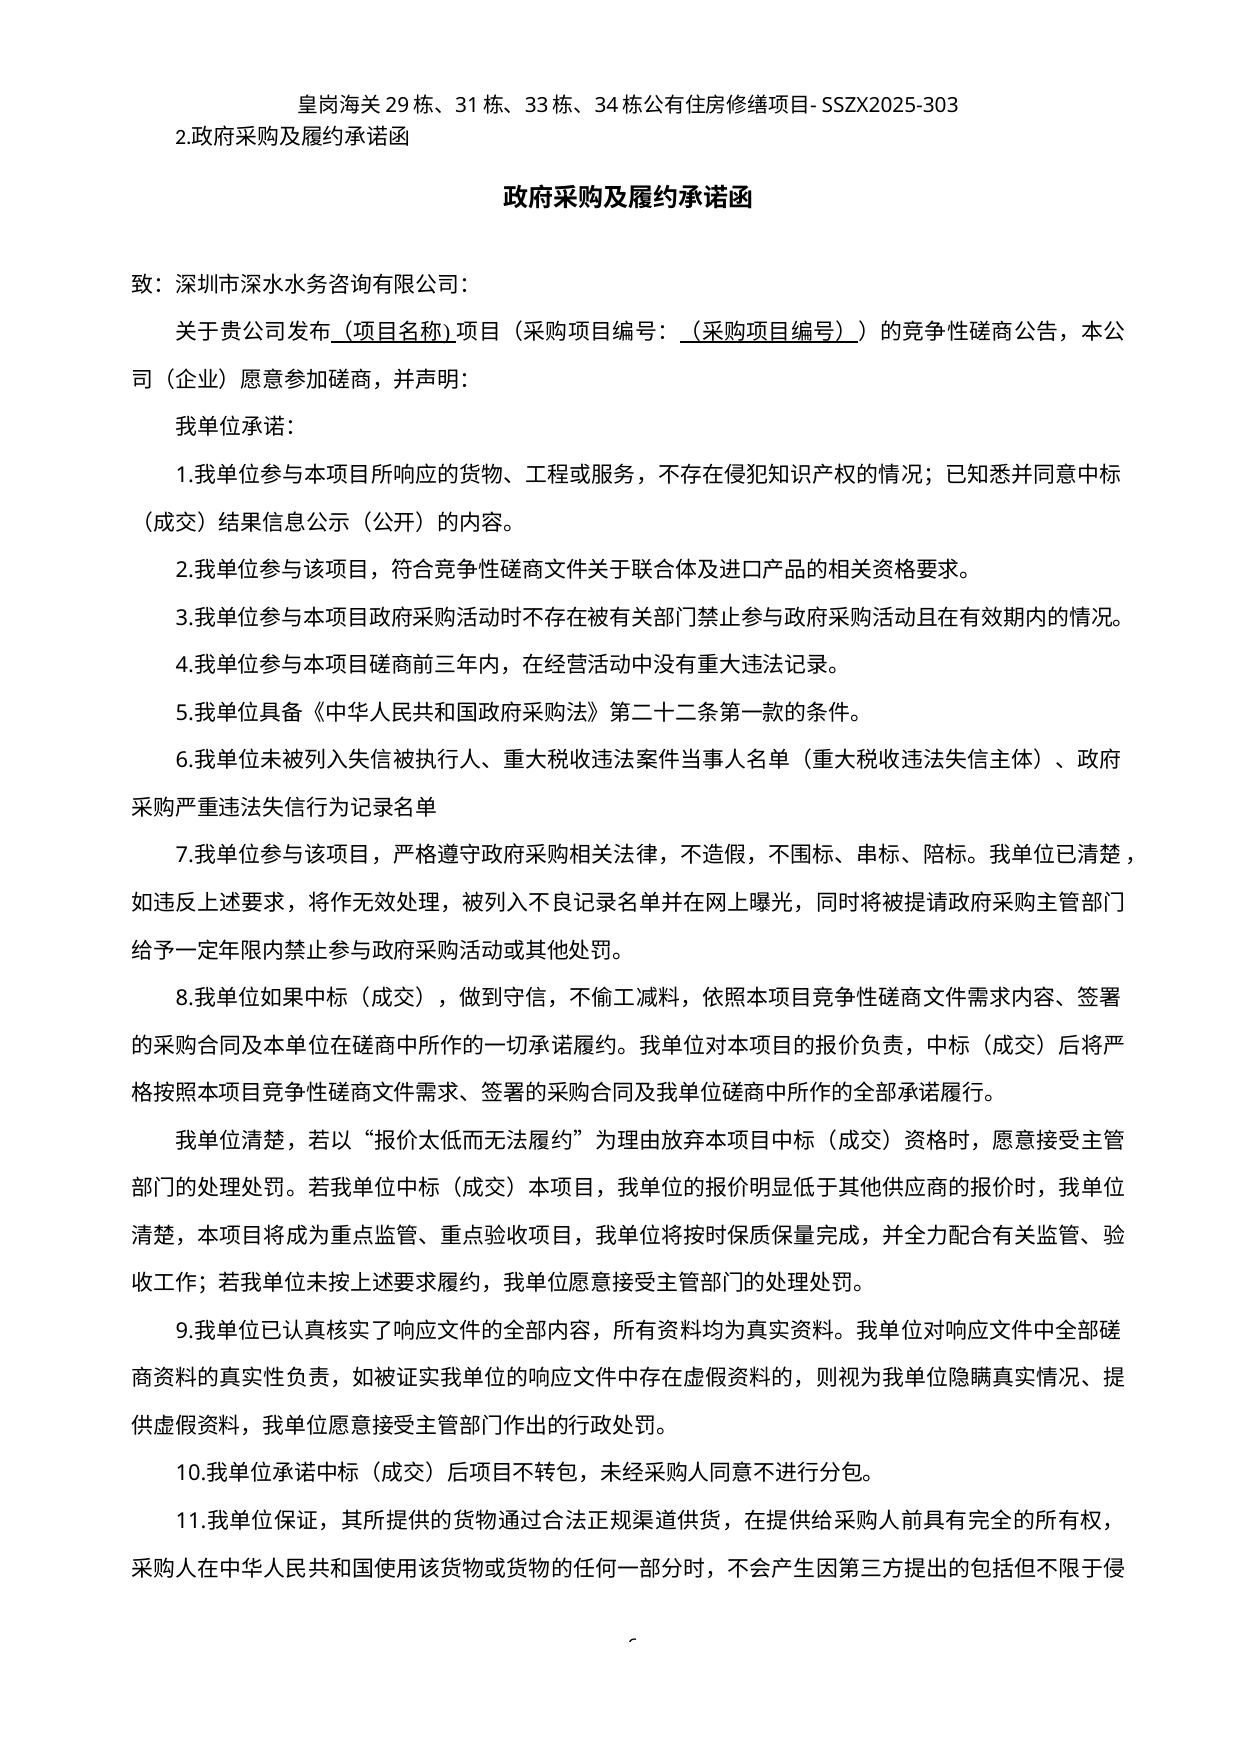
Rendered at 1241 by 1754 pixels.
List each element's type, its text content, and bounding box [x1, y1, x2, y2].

text 8.我单位如果中标（成交），做到守信，不偷工减料，依照本项目竞争性磋商文件需求内容、签署的采购合同及本单位在磋商中所作的一切承诺履约。我单位对本项目的报价负责，中标（成交）后将严格按照本项目竞争性磋商文件需求、签署的采购合同及我单位磋商中所作的全部承诺履行。 [131, 980, 1125, 1107]
text 1.我单位参与本项目所响应的货物、工程或服务，不存在侵犯知识产权的情况；已知悉并同意中标（成交）结果信息公示（公开）的内容。 [131, 457, 1125, 536]
text 5.我单位具备《中华人民共和国政府采购法》第二十二条第一款的条件。 [131, 695, 1125, 727]
text 10.我单位承诺中标（成交）后项目不转包，未经采购人同意不进行分包。 [131, 1455, 1125, 1487]
text 致：深圳市深水水务咨询有限公司： [131, 267, 1125, 298]
text 7.我单位参与该项目，严格遵守政府采购相关法律，不造假，不围标、串标、陪标。我单位已清楚，如违反上述要求，将作无效处理，被列入不良记录名单并在网上曝光，同时将被提请政府采购主管部门给予一定年限内禁止参与政府采购活动或其他处罚。 [131, 837, 1125, 964]
text 3.我单位参与本项目政府采购活动时不存在被有关部门禁止参与政府采购活动且在有效期内的情况。 [131, 599, 1125, 631]
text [131, 1503, 1125, 1582]
text 政府采购及履约承诺函 [131, 177, 1125, 213]
text 关于贵公司发布（项目名称) 项目（采购项目编号：（采购项目编号））的竞争性磋商公告，本公司（企业）愿意参加磋商，并声明： [131, 314, 1125, 393]
text 4.我单位参与本项目磋商前三年内，在经营活动中没有重大违法记录。 [131, 647, 1125, 679]
text 2.我单位参与该项目，符合竞争性磋商文件关于联合体及进口产品的相关资格要求。 [131, 552, 1125, 584]
text 9.我单位已认真核实了响应文件的全部内容，所有资料均为真实资料。我单位对响应文件中全部磋商资料的真实性负责，如被证实我单位的响应文件中存在虚假资料的，则视为我单位隐瞒真实情况、提供虚假资料，我单位愿意接受主管部门作出的行政处罚。 [131, 1313, 1125, 1439]
text 6.我单位未被列入失信被执行人、重大税收违法案件当事人名单（重大税收违法失信主体）、政府采购严重违法失信行为记录名单 [131, 742, 1125, 822]
text 我单位承诺： [131, 409, 1125, 441]
text 我单位清楚，若以“报价太低而无法履约”为理由放弃本项目中标（成交）资格时，愿意接受主管部门的处理处罚。若我单位中标（成交）本项目，我单位的报价明显低于其他供应商的报价时，我单位清楚，本项目将成为重点监管、重点验收项目，我单位将按时保质保量完成，并全力配合有关监管、验收工作；若我单位未按上述要求履约，我单位愿意接受主管部门的处理处罚。 [131, 1123, 1125, 1297]
text 2.政府采购及履约承诺函 [131, 119, 1125, 151]
